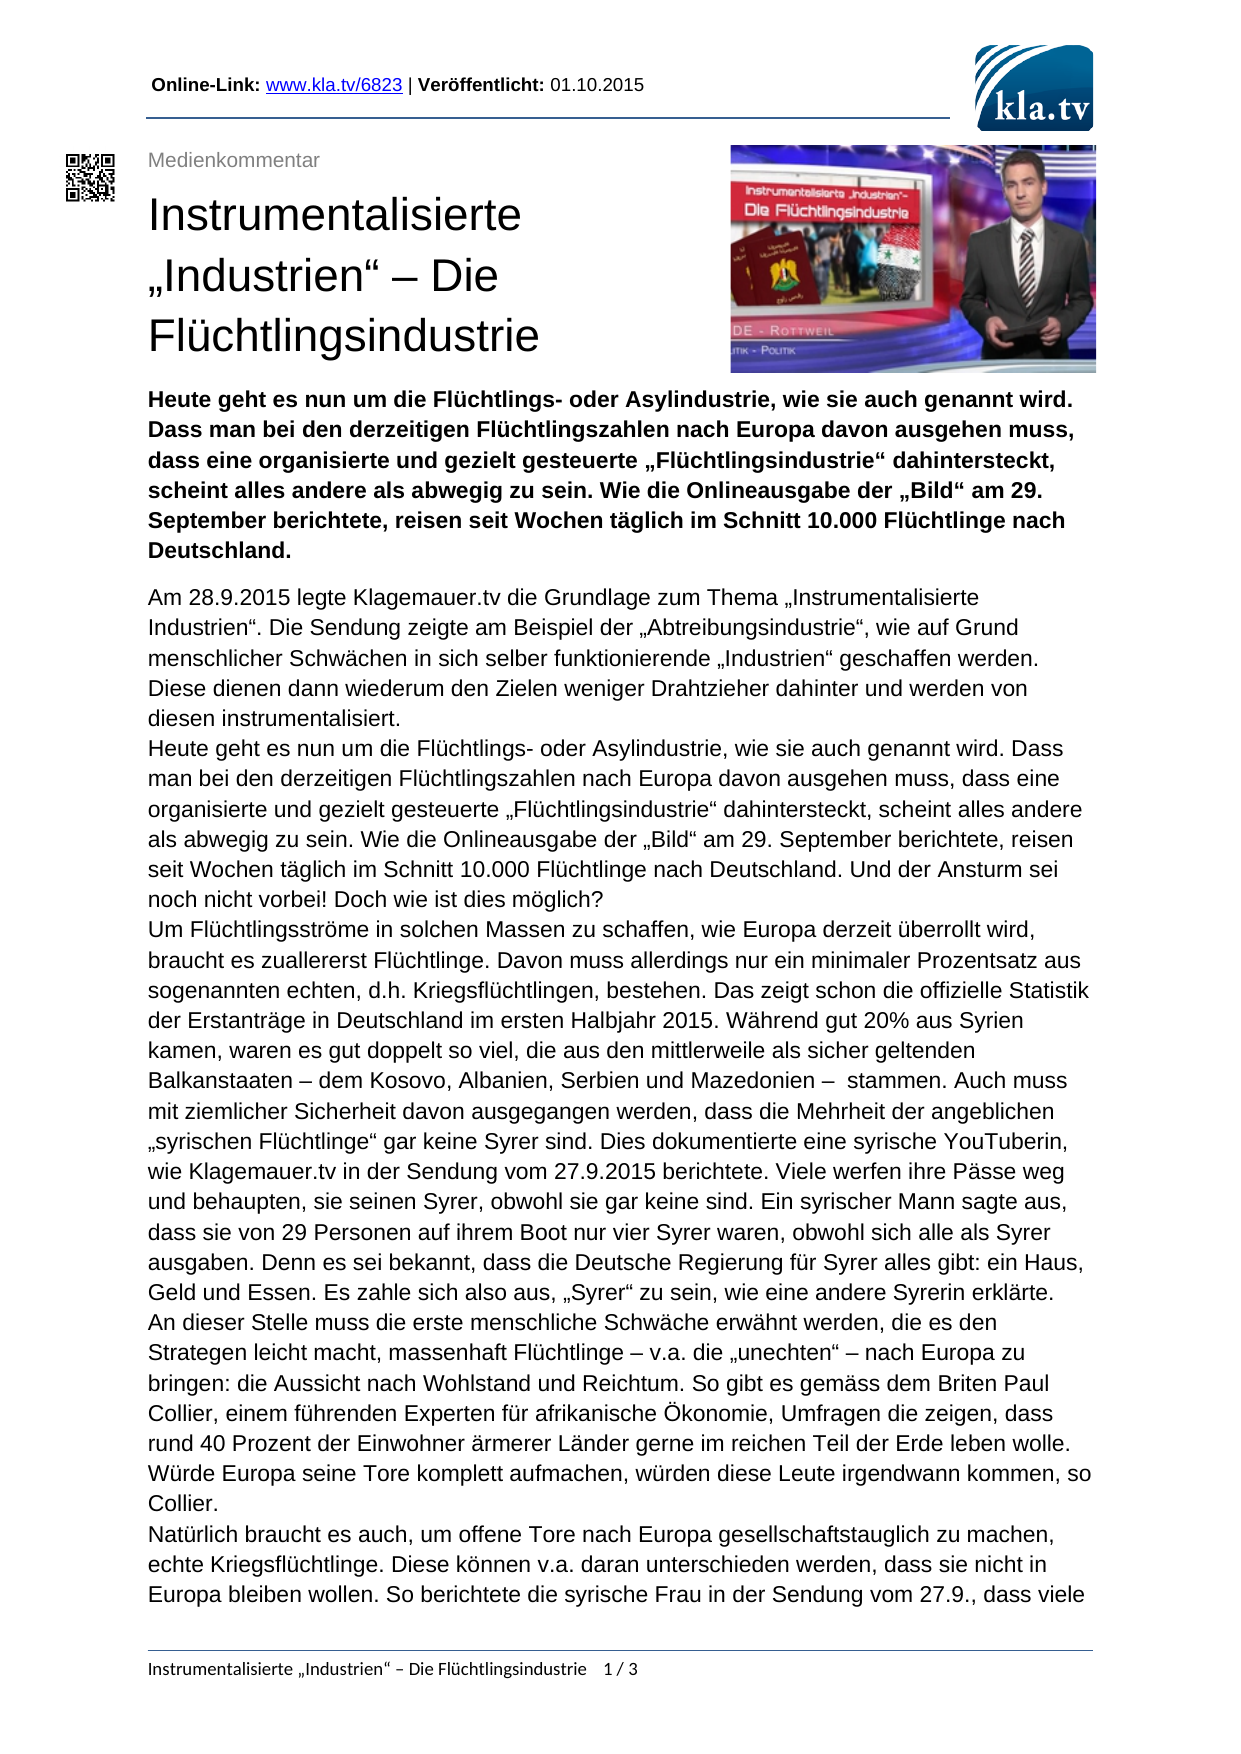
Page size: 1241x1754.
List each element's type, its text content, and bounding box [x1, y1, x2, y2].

text Instrumentalisierte „Industrien“ – Die Flüchtlingsindustrie [148, 188, 1093, 362]
text Medienkommentar [148, 148, 1093, 172]
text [148, 584, 1093, 1607]
text Heute geht es nun um die Flüchtlings- oder Asylindustrie, wie sie auch genannt wird. Dass man bei den derzeitigen Flüchtlingszahlen nach Europa davon ausgehen muss, dass eine organisierte und gezielt gesteuerte „Flüchtlingsindustrie“ dahintersteckt, scheint alles andere als abwegig zu sein. Wie die Onlineausgabe der „Bild“ am 29. September berichtete, reisen seit Wochen täglich im Schnitt 10.000 Flüchtlinge nach Deutschland. [148, 386, 1093, 563]
